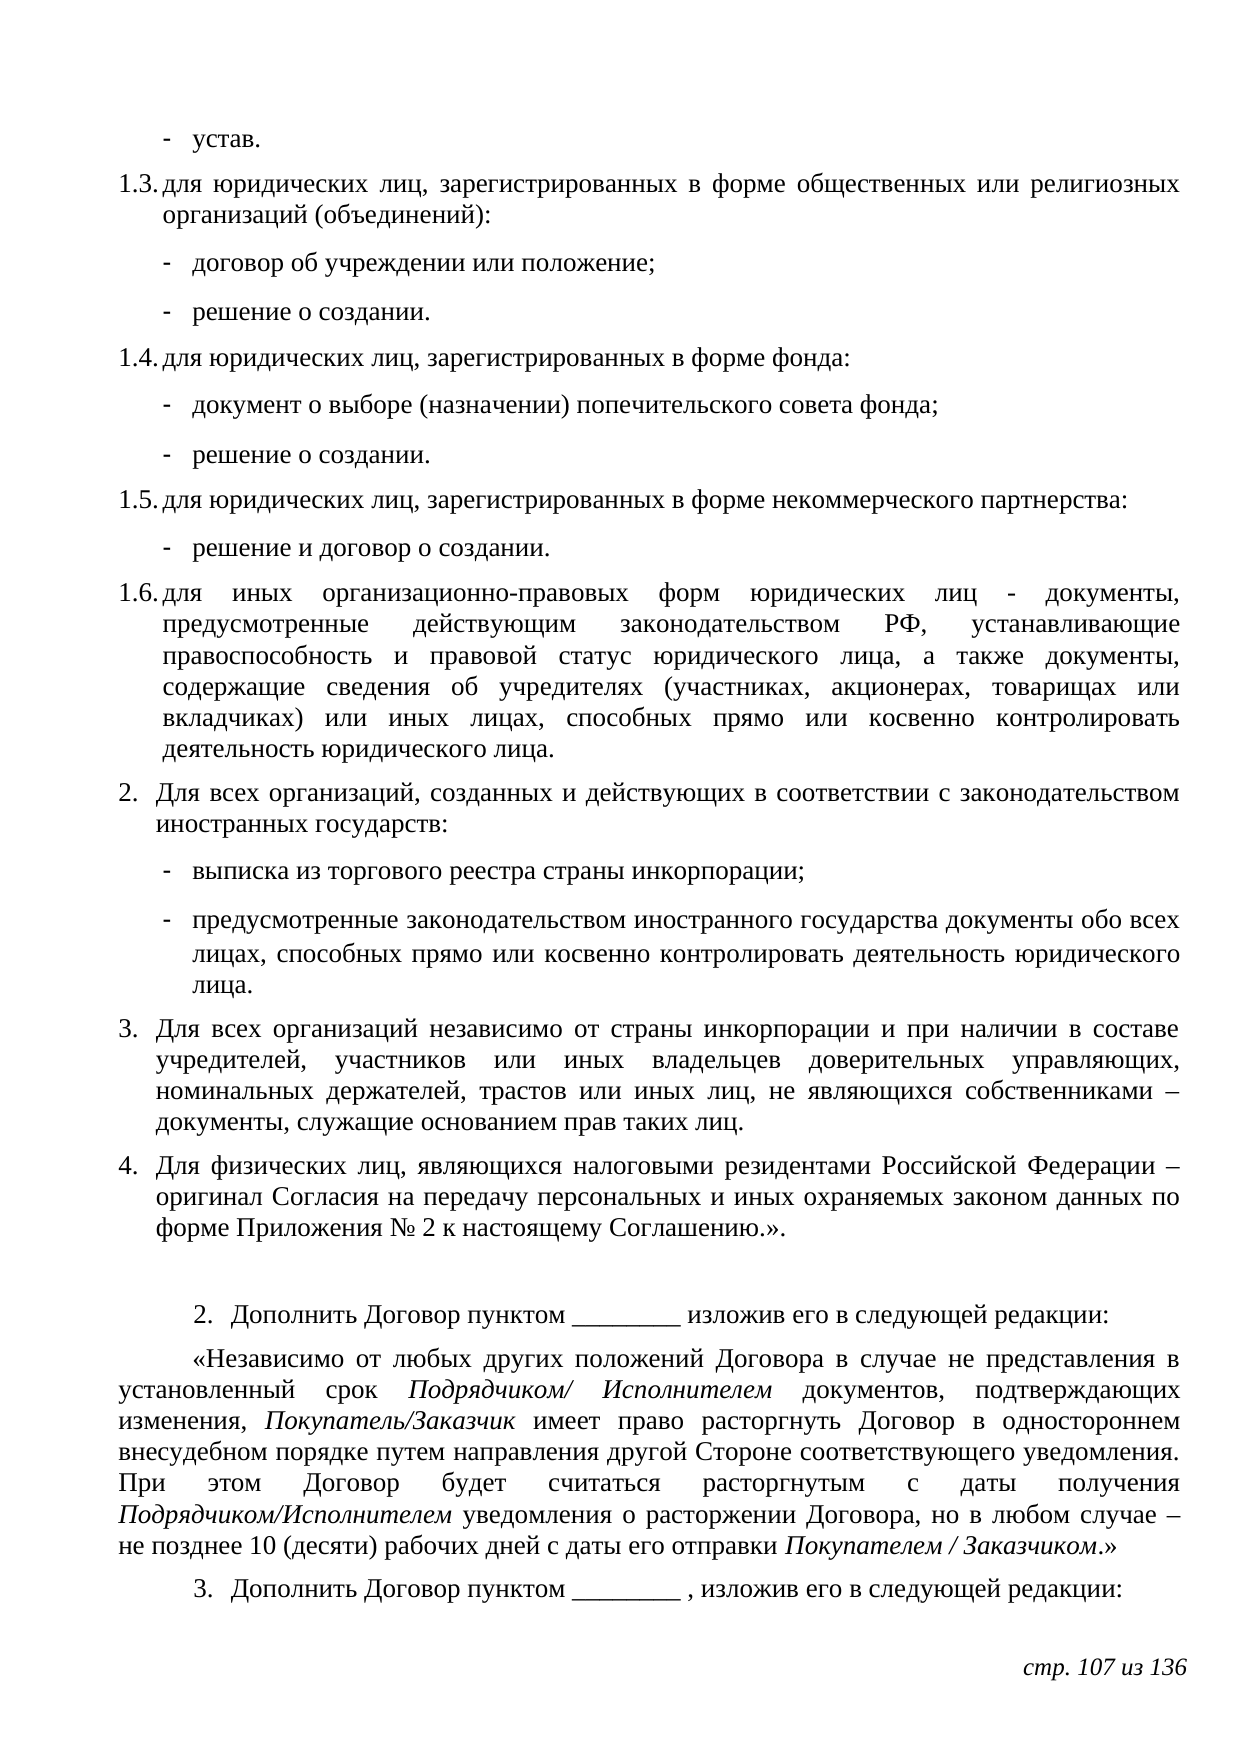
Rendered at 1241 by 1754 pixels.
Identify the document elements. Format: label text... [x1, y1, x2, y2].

list для иных организационно-правовых форм юридических лиц - документы, предусмотренные действующим законодательством РФ, устанавливающие правоспособность и правовой статус юридического лица, а также документы, содержащие сведения об учредителях (участниках, акционерах, товарищах или вкладчиках) или иных лицах, способных прямо или косвенно контролировать деятельность юридического лица. [118, 576, 1181, 763]
text «Независимо от любых других положений Договора в случае не представления в установленный срок Подрядчиком/ Исполнителем документов, подтверждающих изменения, Покупатель/Заказчик имеет право расторгнуть Договор в одностороннем внесудебном порядке путем направления другой Стороне соответствующего уведомления. При этом Договор будет считаться расторгнутым с даты получения Подрядчиком/Исполнителем уведомления о расторжении Договора, но в любом случае – не позднее 10 (десяти) рабочих дней с даты его отправки Покупателем / Заказчиком.» [118, 1342, 1181, 1560]
list решение о создании. [162, 292, 1181, 328]
list Дополнить Договор пунктом ________ изложив его в следующей редакции: [193, 1298, 1181, 1329]
list для юридических лиц, зарегистрированных в форме фонда: [118, 341, 1181, 372]
list Для физических лиц, являющихся налоговыми резидентами Российской Федерации – оригинал Согласия на передачу персональных и иных охраняемых законом данных по форме Приложения № 2 к настоящему Соглашению.». [118, 1149, 1181, 1242]
list Дополнить Договор пунктом ________ , изложив его в следующей редакции: [193, 1572, 1181, 1604]
list документ о выборе (назначении) попечительского совета фонда; [162, 385, 1181, 422]
list устав. [162, 118, 1181, 155]
list Для всех организаций независимо от страны инкорпорации и при наличии в составе учредителей, участников или иных владельцев доверительных управляющих, номинальных держателей, трастов или иных лиц, не являющихся собственниками – документы, служащие основанием прав таких лиц. [118, 1012, 1181, 1136]
list выписка из торгового реестра страны инкорпорации; [162, 851, 1181, 887]
list решение о создании. [162, 434, 1181, 471]
list для юридических лиц, зарегистрированных в форме общественных или религиозных организаций (объединений): [118, 167, 1181, 230]
list договор об учреждении или положение; [162, 242, 1181, 279]
list решение и договор о создании. [162, 527, 1181, 564]
list для юридических лиц, зарегистрированных в форме некоммерческого партнерства: [118, 483, 1181, 514]
list предусмотренные законодательством иностранного государства документы обо всех лицах, способных прямо или косвенно контролировать деятельность юридического лица. [162, 900, 1181, 999]
list Для всех организаций, созданных и действующих в соответствии с законодательством иностранных государств: [118, 776, 1181, 838]
